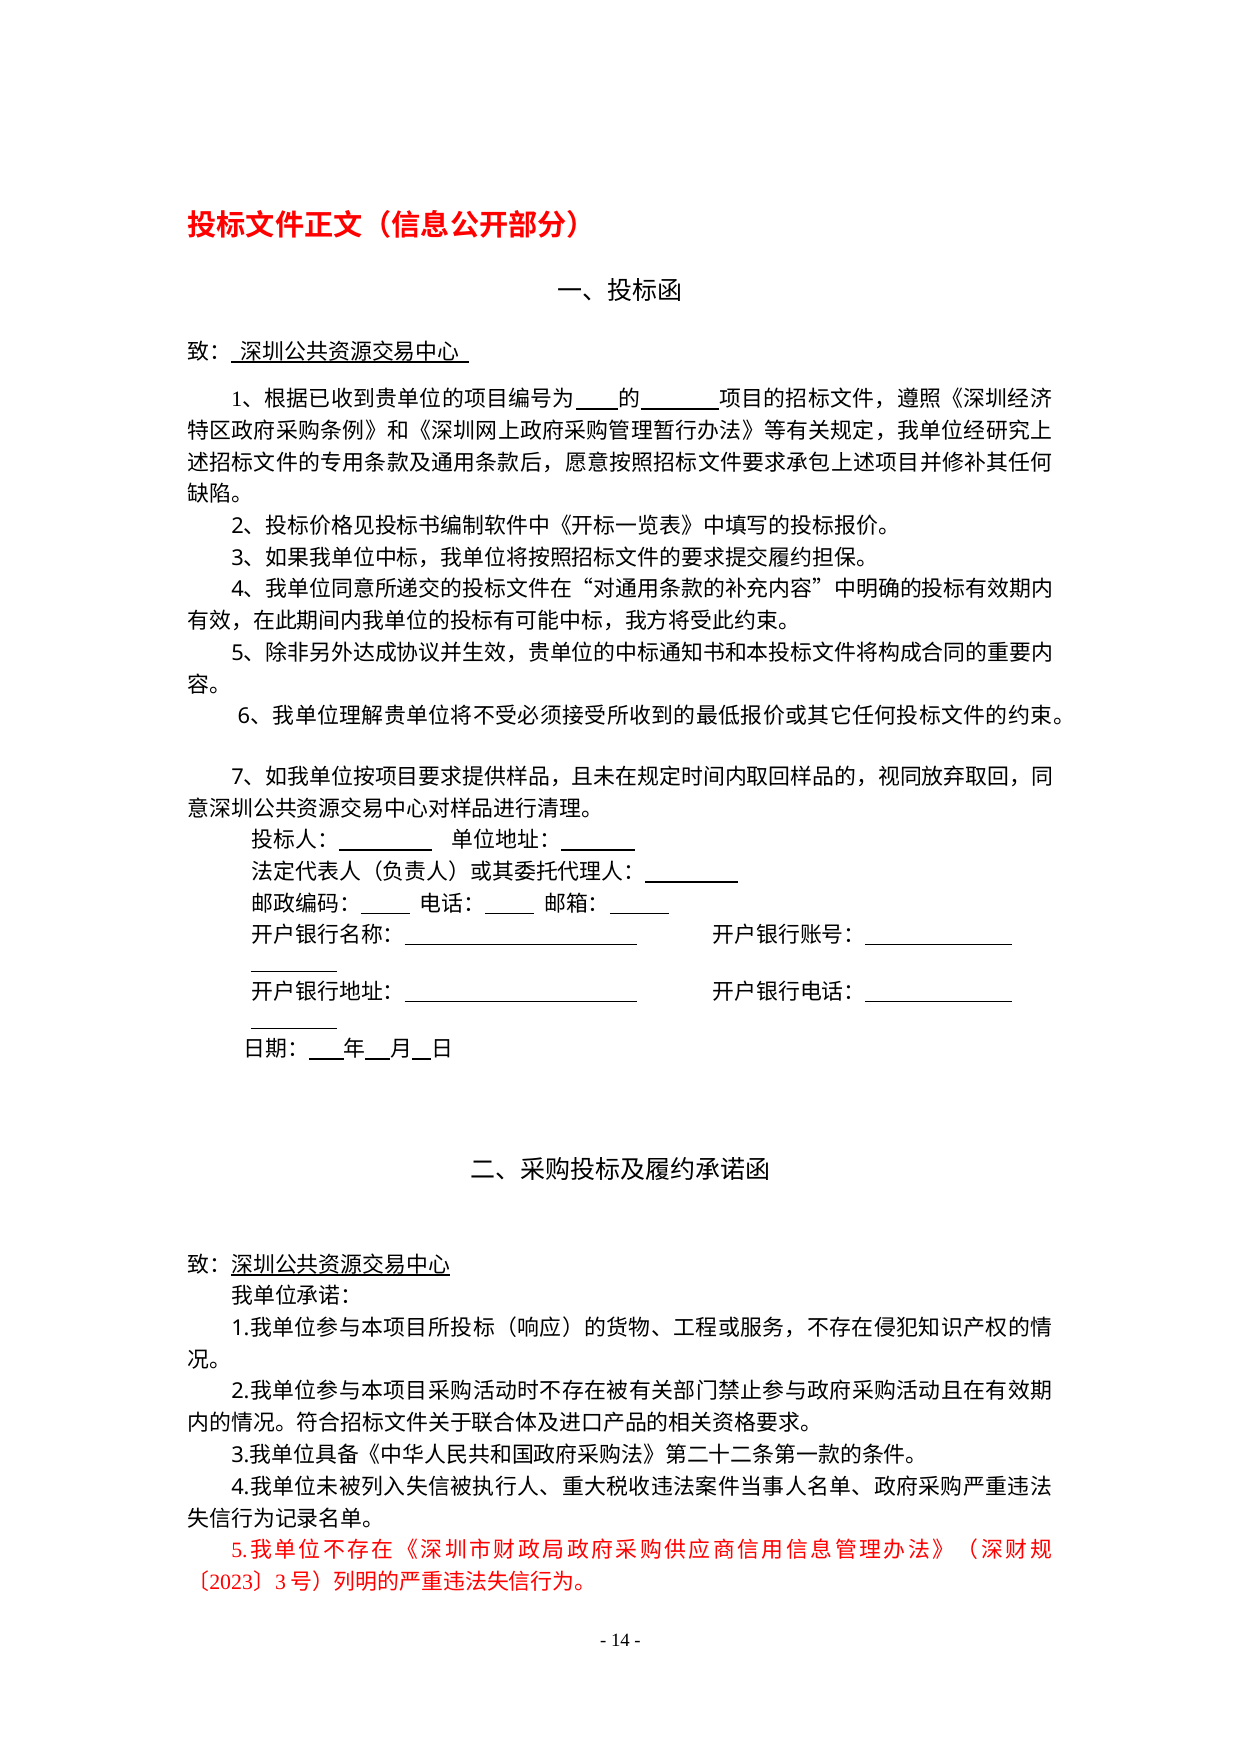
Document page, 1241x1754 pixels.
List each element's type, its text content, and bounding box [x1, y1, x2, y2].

text 3.我单位具备《中华人民共和国政府采购法》第二十二条第一款的条件。 [187, 1437, 1053, 1469]
text 3、如果我单位中标，我单位将按照招标文件的要求提交履约担保。 [187, 540, 1053, 571]
text 法定代表人（负责人）或其委托代理人： [251, 854, 1053, 886]
text 开户银行地址： 开户银行电话： [251, 974, 1053, 1031]
text 投标文件正文（信息公开部分） [187, 201, 1053, 243]
text 投标人： 单位地址： [251, 822, 1053, 854]
text 二、采购投标及履约承诺函 [187, 1149, 1053, 1186]
text 4、我单位同意所递交的投标文件在“对通用条款的补充内容”中明确的投标有效期内有效，在此期间内我单位的投标有可能中标，我方将受此约束。 [187, 571, 1053, 635]
text 开户银行名称： 开户银行账号： [251, 917, 1053, 974]
text 6、我单位理解贵单位将不受必须接受所收到的最低报价或其它任何投标文件的约束。 [237, 698, 1053, 759]
text 致： 深圳公共资源交易中心 [187, 334, 1053, 365]
text 我单位承诺： [187, 1278, 1138, 1310]
text 5、除非另外达成协议并生效，贵单位的中标通知书和本投标文件将构成合同的重要内容。 [187, 635, 1053, 698]
text 7、如我单位按项目要求提供样品，且未在规定时间内取回样品的，视同放弃取回，同意深圳公共资源交易中心对样品进行清理。 [187, 759, 1053, 822]
text 1.我单位参与本项目所投标（响应）的货物、工程或服务，不存在侵犯知识产权的情况。 [187, 1310, 1053, 1373]
text 邮政编码： 电话： 邮箱： [251, 886, 1053, 917]
text 1、根据已收到贵单位的项目编号为 的 项目的招标文件，遵照《深圳经济特区政府采购条例》和《深圳网上政府采购管理暂行办法》等有关规定，我单位经研究上述招标文件的专用条款及通用条款后，愿意按照招标文件要求承包上述项目并修补其任何缺陷。 [187, 381, 1053, 508]
text 致：深圳公共资源交易中心 [187, 1247, 1053, 1278]
text 2、投标价格见投标书编制软件中《开标一览表》中填写的投标报价。 [187, 508, 1053, 540]
text 一、投标函 [187, 270, 1053, 307]
text 5.我单位不存在《深圳市财政局政府采购供应商信用信息管理办法》（深财规〔2023〕3号）列明的严重违法失信行为。 [187, 1532, 1053, 1596]
text 日期： 年 月 日 [187, 1031, 1053, 1063]
text 2.我单位参与本项目采购活动时不存在被有关部门禁止参与政府采购活动且在有效期内的情况。符合招标文件关于联合体及进口产品的相关资格要求。 [187, 1373, 1053, 1437]
text 4.我单位未被列入失信被执行人、重大税收违法案件当事人名单、政府采购严重违法失信行为记录名单。 [187, 1469, 1053, 1532]
